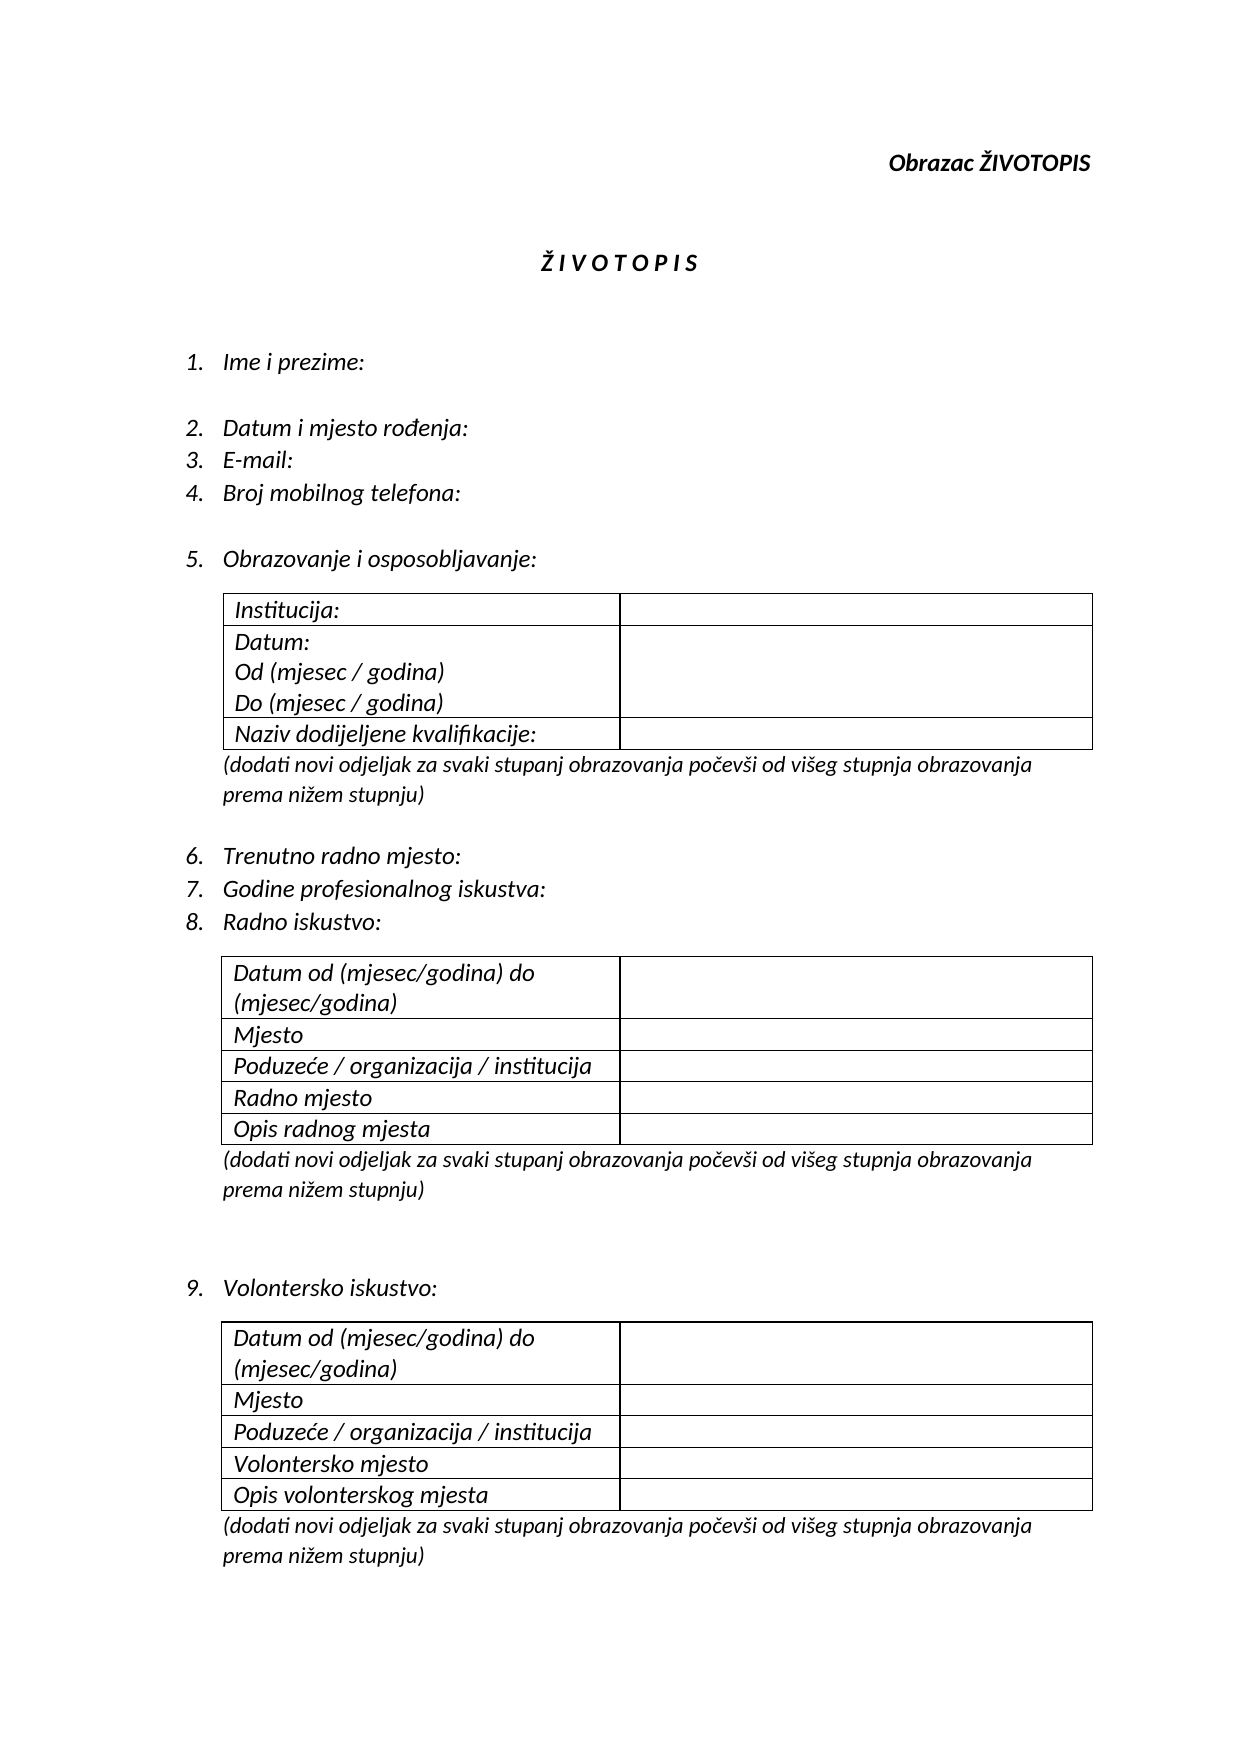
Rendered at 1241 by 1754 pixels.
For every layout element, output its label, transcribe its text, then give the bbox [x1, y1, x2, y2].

list Obrazovanje i osposobljavanje: [185, 543, 1093, 574]
table_header Datum od (mjesec/godina) do (mjesec/godina) [222, 1323, 619, 1383]
table_cell Poduzeće / organizacija / institucija [222, 1051, 619, 1081]
table_cell [621, 718, 1092, 749]
table_cell Poduzeće / organizacija / institucija [222, 1416, 619, 1447]
table_cell Mjesto [222, 1019, 619, 1049]
table_cell Naziv dodijeljene kvalifikacije: [224, 718, 619, 749]
text Ž I V O T O P I S [148, 247, 1093, 277]
table_cell [621, 1385, 1092, 1415]
table_cell Opis volonterskog mjesta [222, 1479, 619, 1510]
table_cell [621, 1416, 1092, 1447]
table_cell Radno mjesto [222, 1082, 619, 1113]
table_cell Datum: Od (mjesec / godina) Do (mjesec / godina) [224, 626, 619, 717]
list (dodati novi odjeljak za svaki stupanj obrazovanja počevši od višeg stupnja obrazovanja prema nižem stupnju) [223, 750, 1093, 808]
table_header [621, 957, 1092, 1018]
table_cell [621, 1082, 1092, 1113]
list E-mail: [185, 445, 1093, 475]
list Broj mobilnog telefona: [185, 478, 1093, 508]
list Volontersko iskustvo: [185, 1272, 1093, 1302]
table_header Datum od (mjesec/godina) do (mjesec/godina) [222, 957, 619, 1018]
list (dodati novi odjeljak za svaki stupanj obrazovanja počevši od višeg stupnja obrazovanja prema nižem stupnju) [223, 1511, 1093, 1569]
list Godine profesionalnog iskustva: [185, 873, 1093, 904]
table_cell Opis radnog mjesta [222, 1114, 619, 1144]
table_header [621, 1323, 1092, 1383]
table_cell Mjesto [222, 1385, 619, 1415]
list (dodati novi odjeljak za svaki stupanj obrazovanja počevši od višeg stupnja obrazovanja prema nižem stupnju) [223, 1145, 1093, 1203]
table_cell [621, 1114, 1092, 1144]
table_cell [621, 626, 1092, 717]
table_cell [621, 1479, 1092, 1510]
text Obrazac ŽIVOTOPIS [148, 148, 1093, 178]
table_header [621, 594, 1092, 624]
table_cell [621, 1448, 1092, 1478]
list Trenutno radno mjesto: [185, 840, 1093, 871]
list Datum i mjesto rođenja: [185, 412, 1093, 442]
list Ime i prezime: [185, 346, 1093, 376]
table_cell [621, 1019, 1092, 1049]
table_cell [621, 1051, 1092, 1081]
list Radno iskustvo: [185, 906, 1093, 937]
table_header Institucija: [224, 594, 619, 624]
table_cell Volontersko mjesto [222, 1448, 619, 1478]
